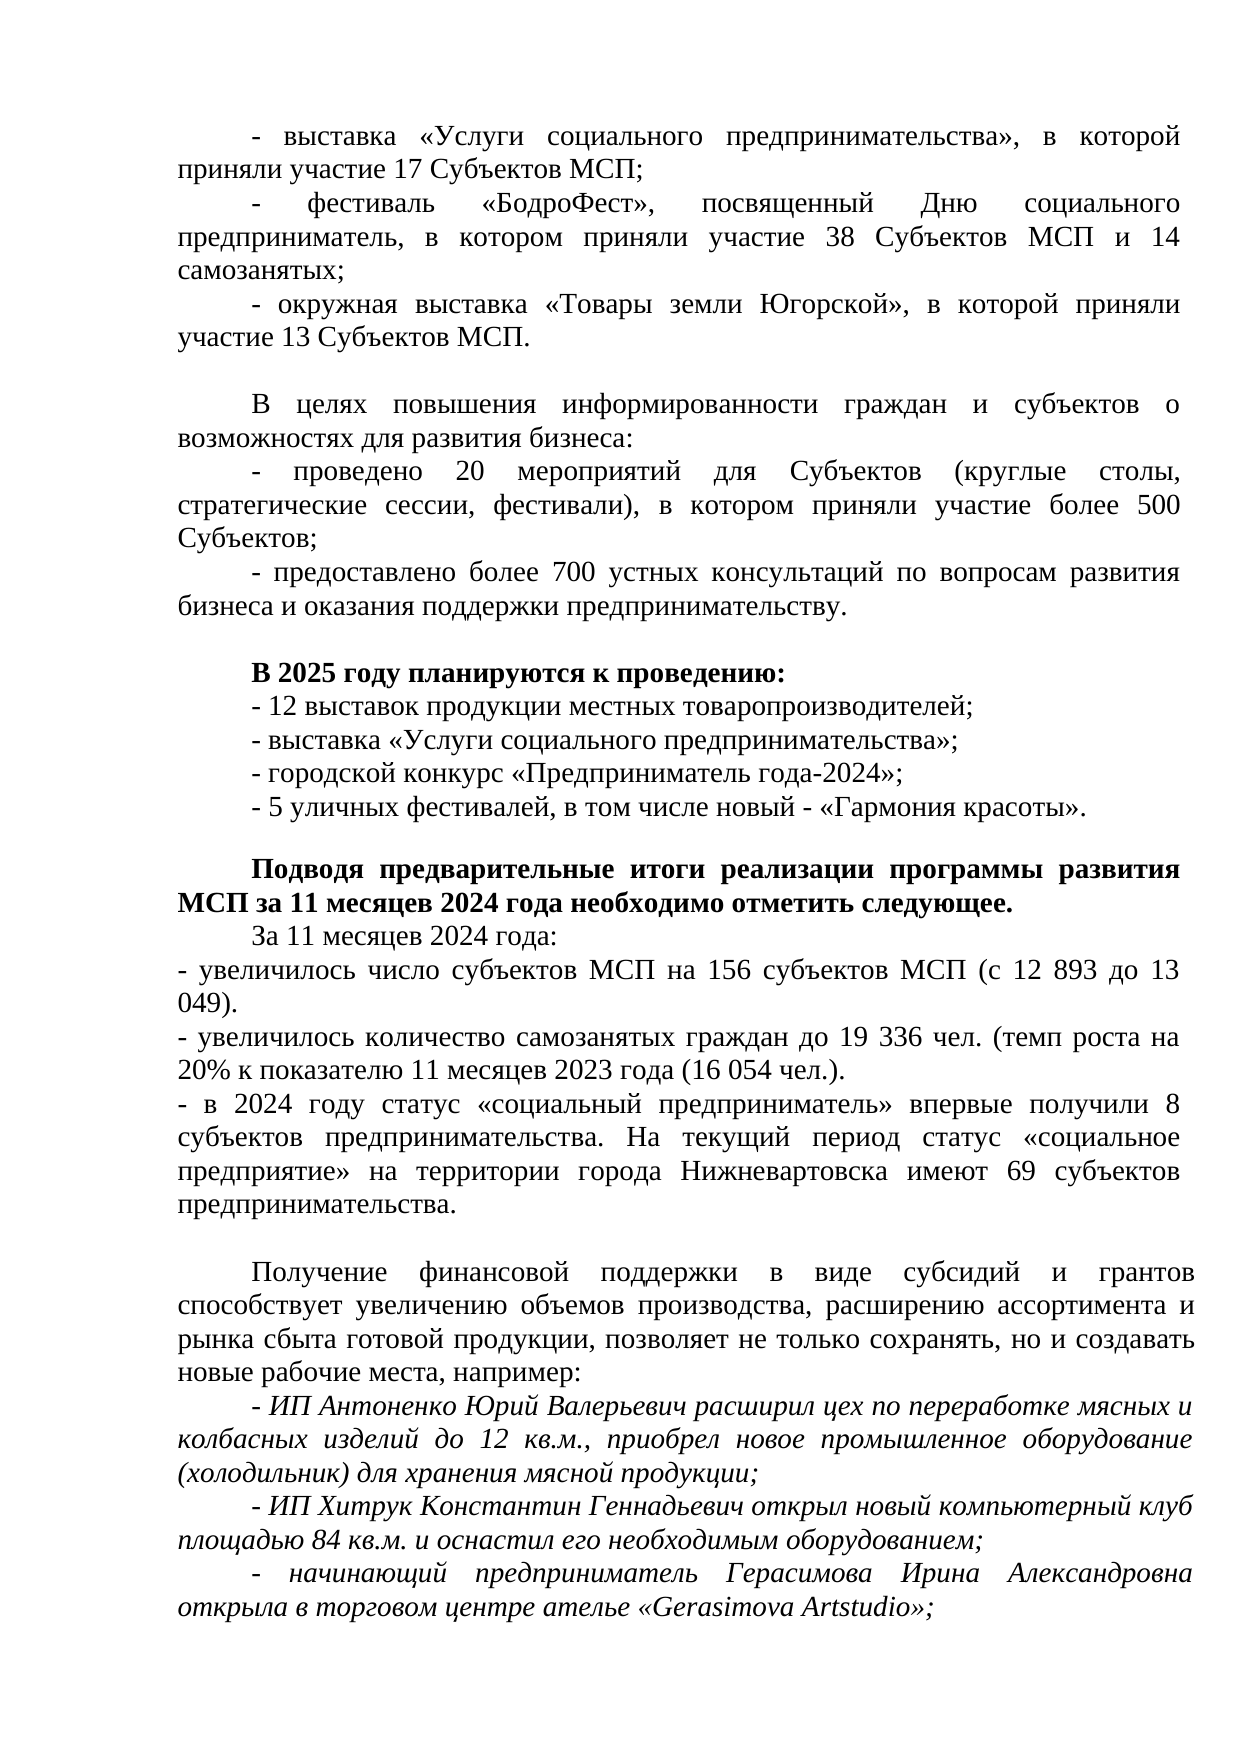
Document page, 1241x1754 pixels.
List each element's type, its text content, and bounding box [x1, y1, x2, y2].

text - ИП Хитрук Константин Геннадьевич открыл новый компьютерный клуб площадью 84 кв.м. и оснастил его необходимым оборудованием; [177, 1488, 1196, 1556]
text - фестиваль «БодроФест», посвященный Дню социального предприниматель, в котором приняли участие 38 Субъектов МСП и 14 самозанятых; [177, 185, 1181, 286]
text - начинающий предприниматель Герасимова Ирина Александровна открыла в торговом центре ателье «Gerasimova Artstudio»; [177, 1556, 1196, 1623]
text Подводя предварительные итоги реализации программы развития МСП за 11 месяцев 2024 года необходимо отметить следующее. [177, 851, 1181, 918]
text - увеличилось количество самозанятых граждан до 19 336 чел. (темп роста на 20% к показателю 11 месяцев 2023 года (16 054 чел.). [177, 1019, 1181, 1086]
text - ИП Антоненко Юрий Валерьевич расширил цех по переработке мясных и колбасных изделий до 12 кв.м., приобрел новое промышленное оборудование (холодильник) для хранения мясной продукции; [177, 1388, 1196, 1488]
text - 12 выставок продукции местных товаропроизводителей; [177, 688, 1181, 722]
text - проведено 20 мероприятий для Субъектов (круглые столы, стратегические сессии, фестивали), в котором приняли участие более 500 Субъектов; [177, 453, 1181, 554]
text - окружная выставка «Товары земли Югорской», в которой приняли участие 13 Субъектов МСП. [177, 286, 1181, 353]
text - 5 уличных фестивалей, в том числе новый - «Гармония красоты». [177, 789, 1181, 822]
text За 11 месяцев 2024 года: [177, 918, 1181, 952]
text - в 2024 году статус «социальный предприниматель» впервые получили 8 субъектов предпринимательства. На текущий период статус «социальное предприятие» на территории города Нижневартовска имеют 69 субъектов предпринимательства. [177, 1086, 1181, 1220]
text - выставка «Услуги социального предпринимательства», в которой приняли участие 17 Субъектов МСП; [177, 118, 1181, 185]
text - увеличилось число субъектов МСП на 156 субъектов МСП (с 12 893 до 13 049). [177, 952, 1181, 1019]
text - предоставлено более 700 устных консультаций по вопросам развития бизнеса и оказания поддержки предпринимательству. [177, 554, 1181, 621]
text - выставка «Услуги социального предпринимательства»; [171, 722, 1181, 755]
text - городской конкурс «Предприниматель года-2024»; [171, 755, 1181, 789]
text В целях повышения информированности граждан и субъектов о возможностях для развития бизнеса: [177, 386, 1181, 453]
text В 2025 году планируются к проведению: [177, 655, 1181, 688]
text Получение финансовой поддержки в виде субсидий и грантов способствует увеличению объемов производства, расширению ассортимента и рынка сбыта готовой продукции, позволяет не только сохранять, но и создавать новые рабочие места, например: [177, 1254, 1196, 1388]
